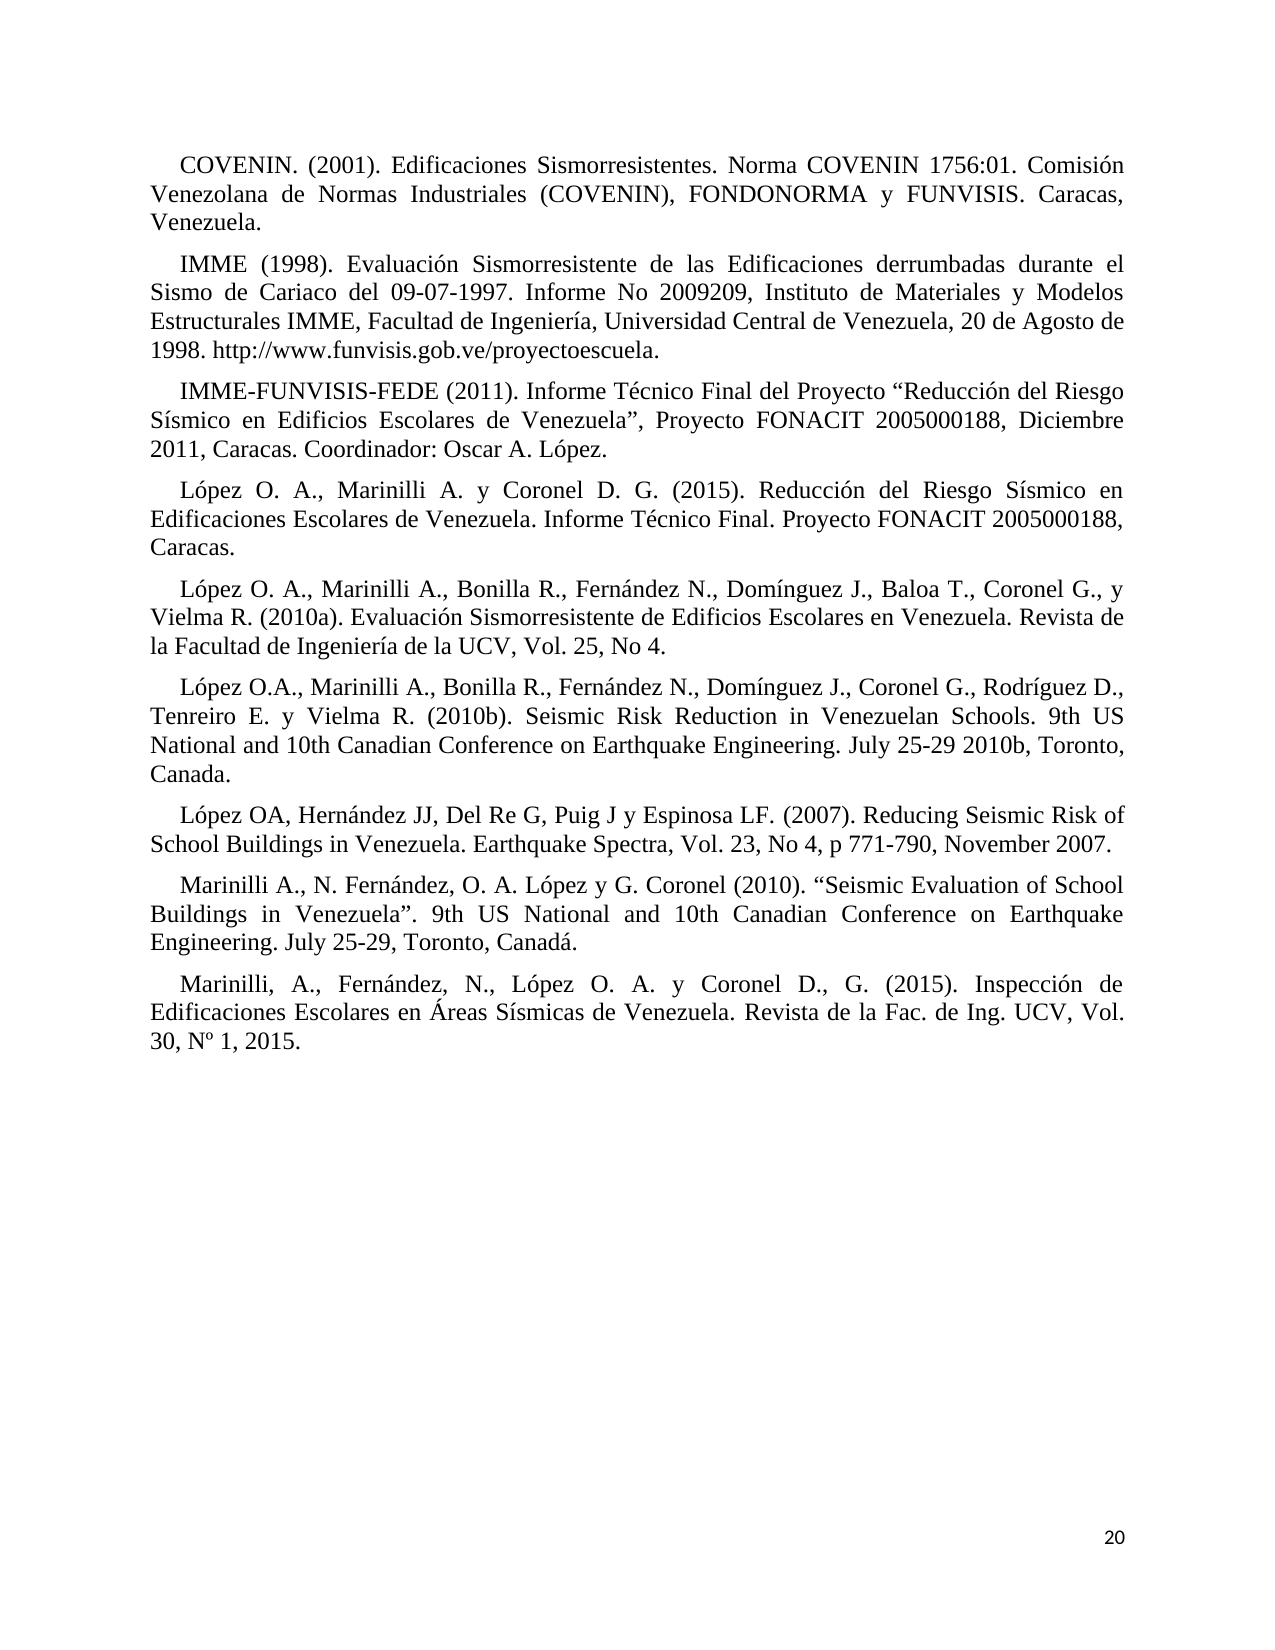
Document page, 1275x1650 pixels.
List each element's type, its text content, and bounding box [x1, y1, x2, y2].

text Marinilli, A., Fernández, N., López O. A. y Coronel D., G. (2015). Inspección de Edificaciones Escolares en Áreas Sísmicas de Venezuela. Revista de la Fac. de Ing. UCV, Vol. 30, Nº 1, 2015. [150, 969, 1125, 1055]
text IMME (1998). Evaluación Sismorresistente de las Edificaciones derrumbadas durante el Sismo de Cariaco del 09-07-1997. Informe No 2009209, Instituto de Materiales y Modelos Estructurales IMME, Facultad de Ingeniería, Universidad Central de Venezuela, 20 de Agosto de 1998. http://www.funvisis.gob.ve/proyectoescuela. [150, 249, 1125, 364]
text López OA, Hernández JJ, Del Re G, Puig J y Espinosa LF. (2007). Reducing Seismic Risk of School Buildings in Venezuela. Earthquake Spectra, Vol. 23, No 4, p 771-790, November 2007. [150, 800, 1125, 857]
text López O.A., Marinilli A., Bonilla R., Fernández N., Domínguez J., Coronel G., Rodríguez D., Tenreiro E. y Vielma R. (2010b). Seismic Risk Reduction in Venezuelan Schools. 9th US National and 10th Canadian Conference on Earthquake Engineering. July 25-29 2010b, Toronto, Canada. [150, 672, 1125, 787]
text IMME-FUNVISIS-FEDE (2011). Informe Técnico Final del Proyecto “Reducción del Riesgo Sísmico en Edificios Escolares de Venezuela”, Proyecto FONACIT 2005000188, Diciembre 2011, Caracas. Coordinador: Oscar A. López. [150, 376, 1125, 462]
text Marinilli A., N. Fernández, O. A. López y G. Coronel (2010). “Seismic Evaluation of School Buildings in Venezuela”. 9th US National and 10th Canadian Conference on Earthquake Engineering. July 25-29, Toronto, Canadá. [150, 870, 1125, 956]
text López O. A., Marinilli A. y Coronel D. G. (2015). Reducción del Riesgo Sísmico en Edificaciones Escolares de Venezuela. Informe Técnico Final. Proyecto FONACIT 2005000188, Caracas. [150, 475, 1125, 561]
text COVENIN. (2001). Edificaciones Sismorresistentes. Norma COVENIN 1756:01. Comisión Venezolana de Normas Industriales (COVENIN), FONDONORMA y FUNVISIS. Caracas, Venezuela. [150, 150, 1125, 236]
text López O. A., Marinilli A., Bonilla R., Fernández N., Domínguez J., Baloa T., Coronel G., y Vielma R. (2010a). Evaluación Sismorresistente de Edificios Escolares en Venezuela. Revista de la Facultad de Ingeniería de la UCV, Vol. 25, No 4. [150, 574, 1125, 660]
